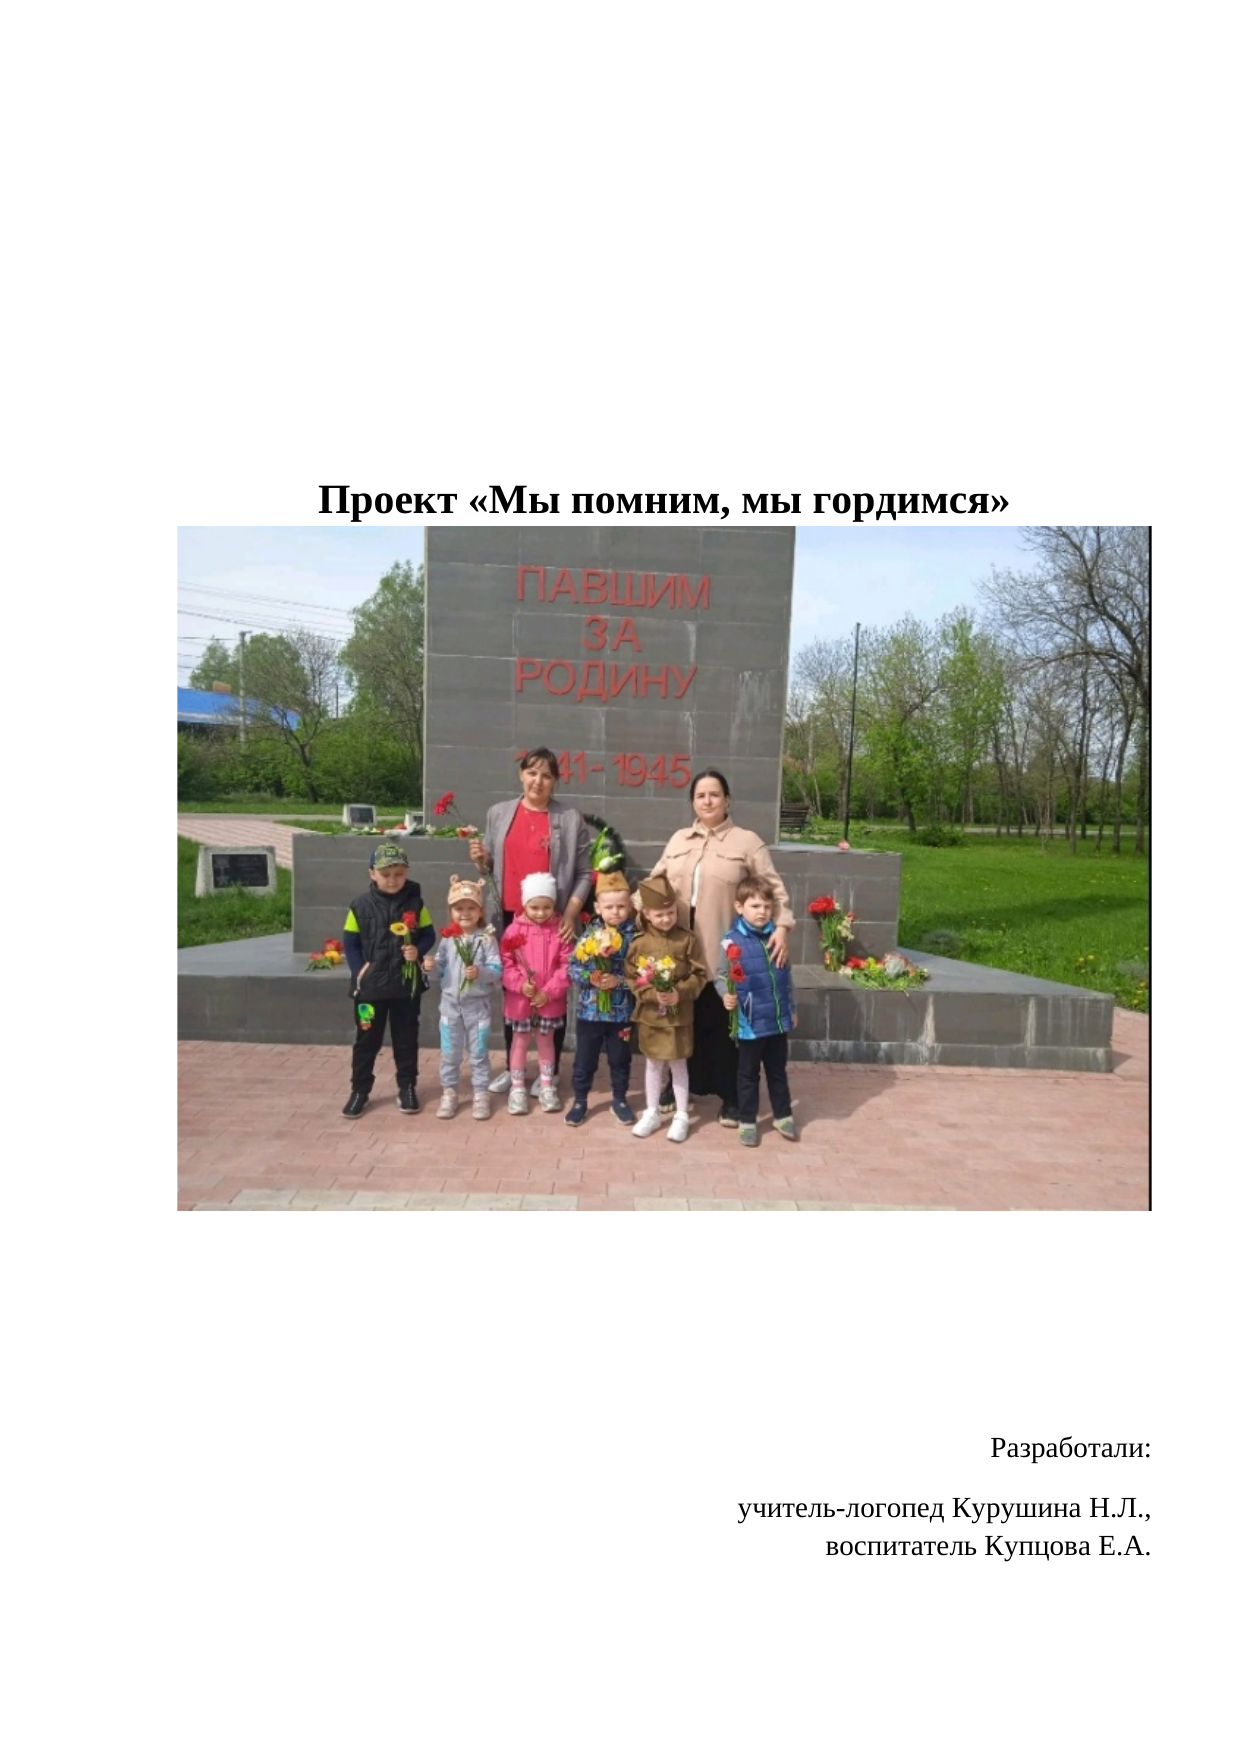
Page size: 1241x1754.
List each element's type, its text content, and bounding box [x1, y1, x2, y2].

text Разработали: [177, 1430, 1152, 1464]
text Проект «Мы помним, мы гордимся» [177, 474, 1152, 526]
text учитель-логопед Курушина Н.Л., воспитатель Купцова Е.А. [177, 1490, 1152, 1562]
picture [177, 526, 1152, 1211]
